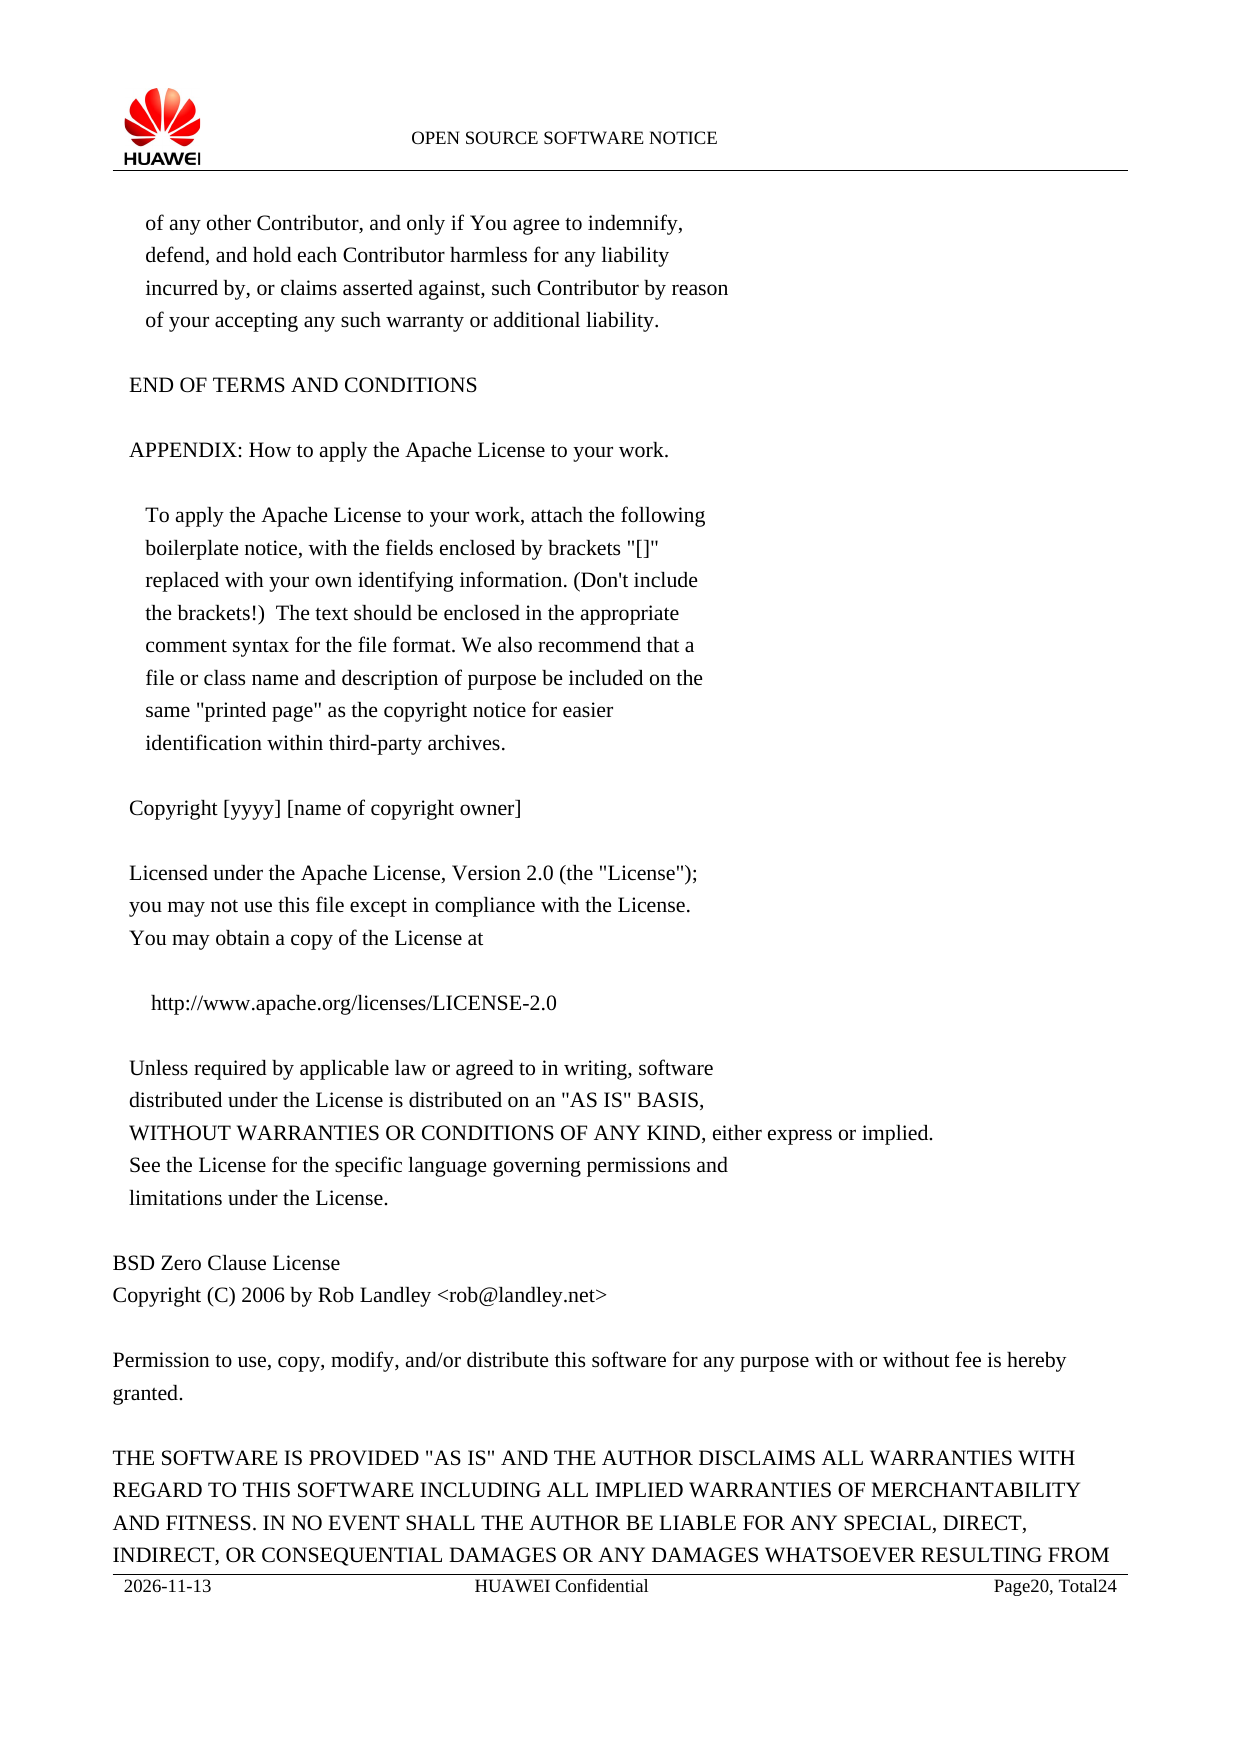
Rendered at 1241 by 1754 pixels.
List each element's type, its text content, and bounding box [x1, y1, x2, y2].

picture [124, 88, 201, 165]
